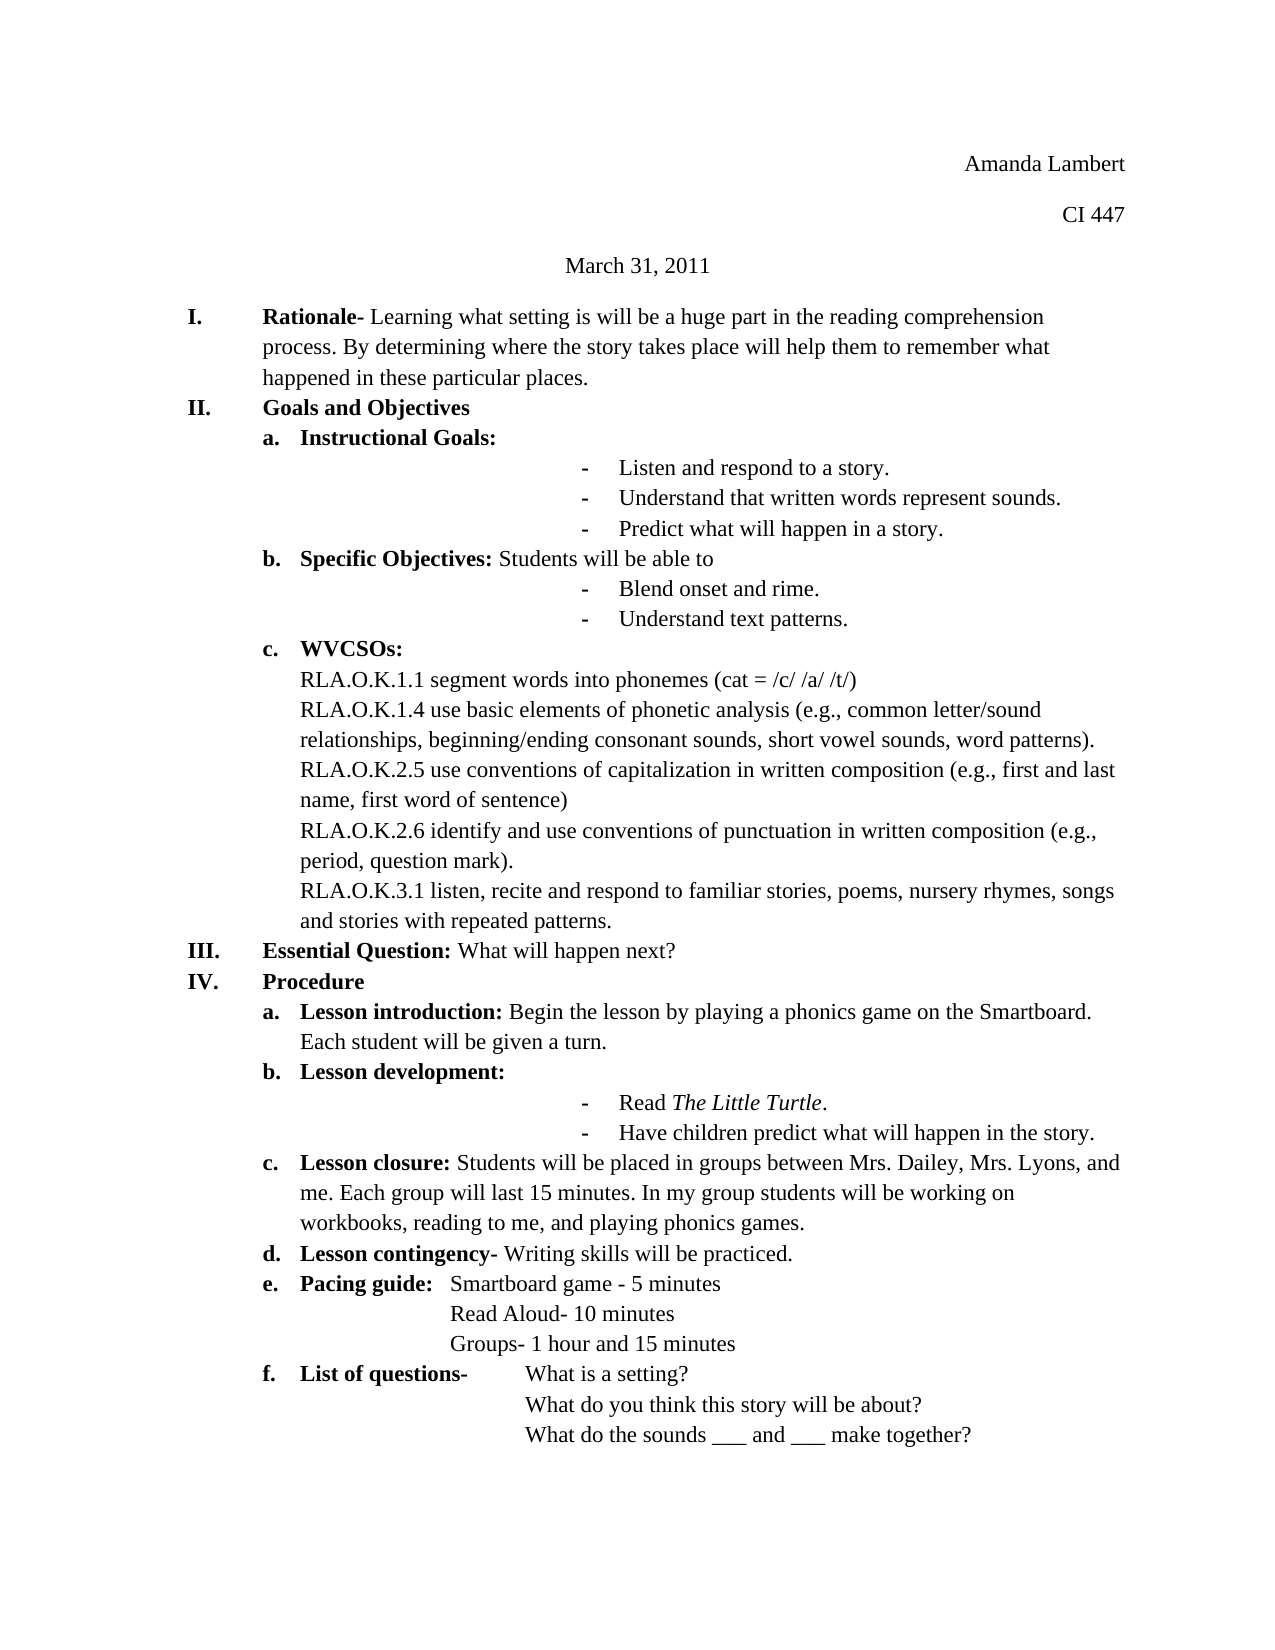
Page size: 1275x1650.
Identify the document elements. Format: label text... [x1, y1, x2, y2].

list Pacing guide: Smartboard game - 5 minutes [262, 1270, 1125, 1296]
text Amanda Lambert [150, 150, 1125, 176]
list What do the sounds ___ and ___ make together? [300, 1421, 1125, 1447]
list Essential Question: What will happen next? [187, 937, 1125, 964]
list RLA.O.K.3.1 listen, recite and respond to familiar stories, poems, nursery rhymes, songs and stories with repeated patterns. [300, 877, 1125, 934]
list RLA.O.K.1.4 use basic elements of phonetic analysis (e.g., common letter/sound relationships, beginning/ending consonant sounds, short vowel sounds, word patterns). [300, 696, 1125, 752]
list Groups- 1 hour and 15 minutes [300, 1330, 1125, 1357]
list What do you think this story will be about? [300, 1391, 1125, 1417]
list Predict what will happen in a story. [581, 514, 1125, 541]
text March 31, 2011 [150, 252, 1125, 278]
list Rationale- Learning what setting is will be a huge part in the reading comprehension process. By determining where the story takes place will help them to remember what happened in these particular places. [187, 303, 1125, 390]
list Instructional Goals: [262, 424, 1125, 450]
list RLA.O.K.2.5 use conventions of capitalization in written composition (e.g., first and last name, first word of sentence) [300, 756, 1125, 813]
list Have children predict what will happen in the story. [581, 1119, 1125, 1145]
list List of questions- What is a setting? [262, 1360, 1125, 1387]
list Lesson introduction: Begin the lesson by playing a phonics game on the Smartboard. Each student will be given a turn. [262, 998, 1125, 1054]
list Read The Little Turtle. [581, 1088, 1125, 1115]
list Specific Objectives: Students will be able to [262, 545, 1125, 571]
list Understand that written words represent sounds. [581, 484, 1125, 511]
list Lesson contingency- Writing skills will be practiced. [262, 1239, 1125, 1266]
list Lesson closure: Students will be placed in groups between Mrs. Dailey, Mrs. Lyons, and me. Each group will last 15 minutes. In my group students will be working on workbooks, reading to me, and playing phonics games. [262, 1149, 1125, 1236]
list Read Aloud- 10 minutes [300, 1300, 1125, 1326]
list Blend onset and rime. [581, 575, 1125, 601]
list Listen and respond to a story. [581, 454, 1125, 481]
list Understand text patterns. [581, 605, 1125, 632]
list RLA.O.K.2.6 identify and use conventions of punctuation in written composition (e.g., period, question mark). [300, 817, 1125, 873]
list Lesson development: [262, 1058, 1125, 1085]
text CI 447 [150, 201, 1125, 227]
list Procedure [187, 968, 1125, 994]
list Goals and Objectives [187, 394, 1125, 420]
list WVCSOs: [262, 635, 1125, 662]
list RLA.O.K.1.1 segment words into phonemes (cat = /c/ /a/ /t/) [300, 666, 1125, 692]
